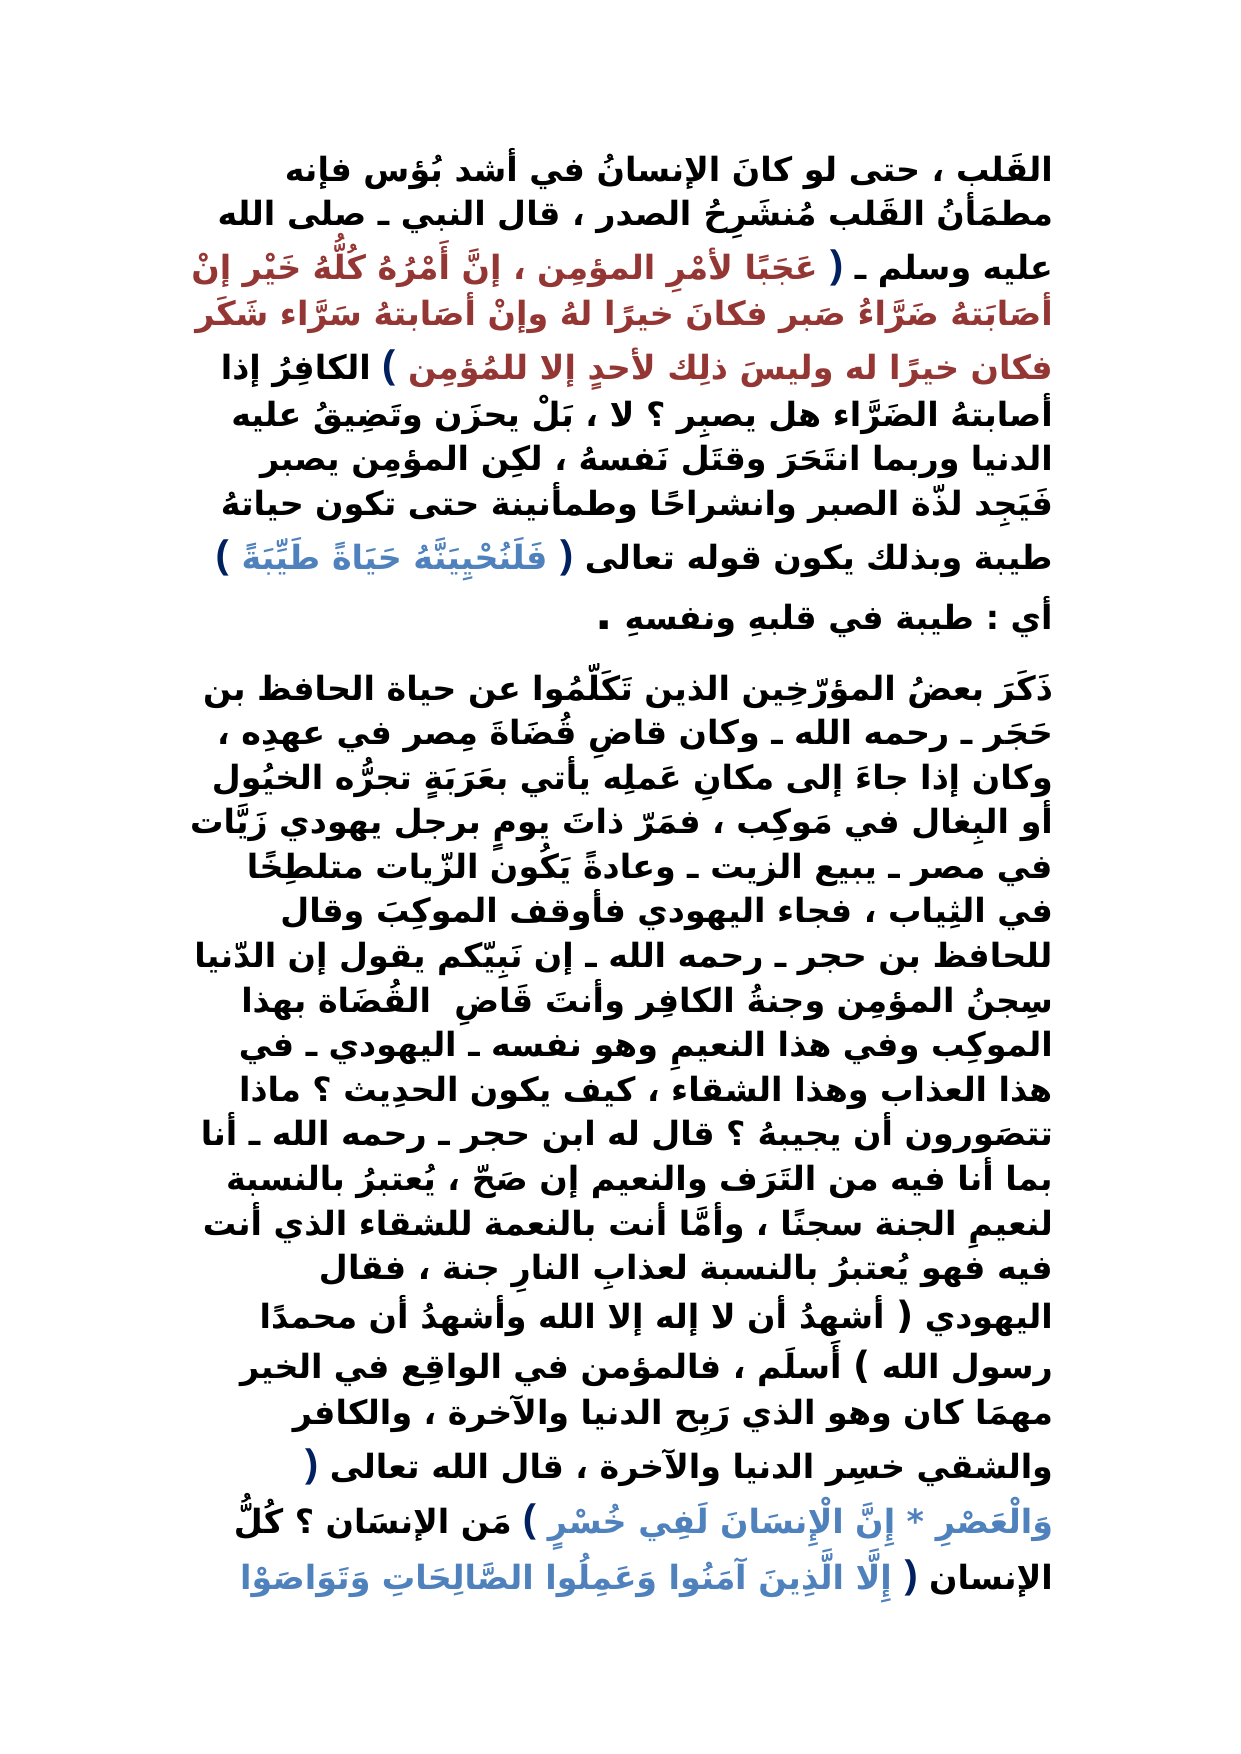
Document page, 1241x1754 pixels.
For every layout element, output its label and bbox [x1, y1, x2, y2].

text [187, 150, 1053, 640]
text [187, 669, 1053, 1599]
